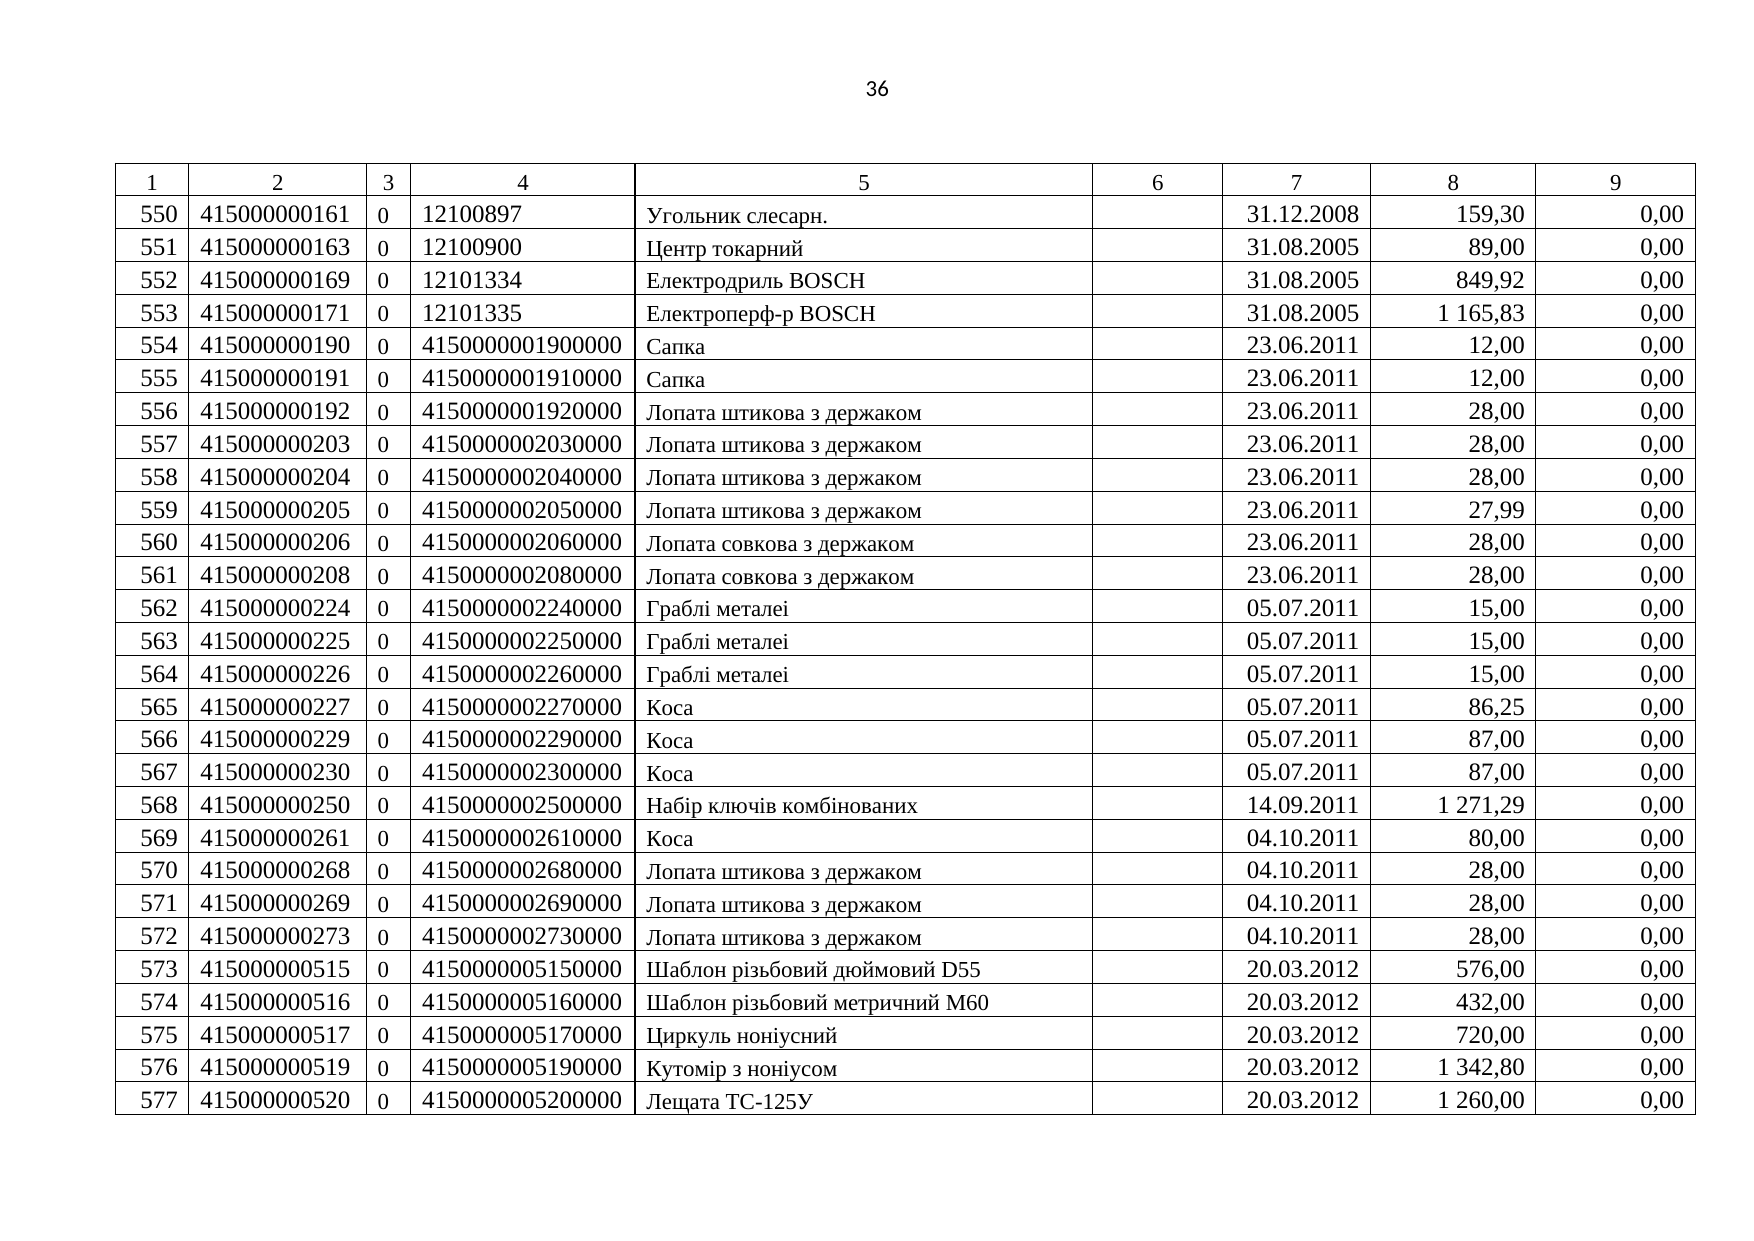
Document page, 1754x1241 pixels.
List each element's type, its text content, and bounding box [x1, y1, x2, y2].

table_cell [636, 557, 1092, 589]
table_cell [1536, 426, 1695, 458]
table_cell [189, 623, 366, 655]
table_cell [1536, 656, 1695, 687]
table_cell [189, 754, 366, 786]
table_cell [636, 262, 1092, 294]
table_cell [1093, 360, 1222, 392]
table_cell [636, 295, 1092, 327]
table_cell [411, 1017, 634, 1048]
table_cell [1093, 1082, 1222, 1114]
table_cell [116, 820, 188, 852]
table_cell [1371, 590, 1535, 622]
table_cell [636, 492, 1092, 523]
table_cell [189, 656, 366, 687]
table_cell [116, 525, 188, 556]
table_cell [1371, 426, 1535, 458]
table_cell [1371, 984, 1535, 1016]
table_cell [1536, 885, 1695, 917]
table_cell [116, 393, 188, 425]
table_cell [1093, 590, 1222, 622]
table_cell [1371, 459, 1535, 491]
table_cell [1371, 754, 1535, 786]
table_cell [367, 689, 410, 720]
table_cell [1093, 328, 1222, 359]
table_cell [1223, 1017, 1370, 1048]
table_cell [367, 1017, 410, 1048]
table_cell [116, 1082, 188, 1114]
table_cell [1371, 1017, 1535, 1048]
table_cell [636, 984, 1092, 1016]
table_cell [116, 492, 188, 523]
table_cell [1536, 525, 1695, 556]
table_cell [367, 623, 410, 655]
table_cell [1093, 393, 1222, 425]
table_header 8 [1371, 164, 1535, 195]
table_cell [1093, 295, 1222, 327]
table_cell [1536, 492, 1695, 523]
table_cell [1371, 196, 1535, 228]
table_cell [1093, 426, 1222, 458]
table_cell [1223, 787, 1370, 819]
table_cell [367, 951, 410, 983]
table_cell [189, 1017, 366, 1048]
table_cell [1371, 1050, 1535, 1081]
table_header 2 [189, 164, 366, 195]
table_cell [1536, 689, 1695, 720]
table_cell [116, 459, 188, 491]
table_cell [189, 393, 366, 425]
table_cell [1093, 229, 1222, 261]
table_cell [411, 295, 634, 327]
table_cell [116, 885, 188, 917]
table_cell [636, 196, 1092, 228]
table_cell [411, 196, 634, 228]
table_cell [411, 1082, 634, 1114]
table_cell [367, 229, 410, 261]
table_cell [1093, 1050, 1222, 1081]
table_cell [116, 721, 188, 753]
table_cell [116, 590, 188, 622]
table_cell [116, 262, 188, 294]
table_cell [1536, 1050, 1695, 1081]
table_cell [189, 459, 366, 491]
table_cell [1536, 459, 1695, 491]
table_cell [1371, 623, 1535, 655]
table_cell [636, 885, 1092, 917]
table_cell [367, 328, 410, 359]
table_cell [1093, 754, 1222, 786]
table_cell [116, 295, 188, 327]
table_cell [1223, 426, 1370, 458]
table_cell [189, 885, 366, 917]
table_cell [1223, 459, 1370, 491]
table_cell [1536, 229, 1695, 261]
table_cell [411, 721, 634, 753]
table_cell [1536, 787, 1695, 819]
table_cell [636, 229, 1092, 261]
table_header 5 [636, 164, 1092, 195]
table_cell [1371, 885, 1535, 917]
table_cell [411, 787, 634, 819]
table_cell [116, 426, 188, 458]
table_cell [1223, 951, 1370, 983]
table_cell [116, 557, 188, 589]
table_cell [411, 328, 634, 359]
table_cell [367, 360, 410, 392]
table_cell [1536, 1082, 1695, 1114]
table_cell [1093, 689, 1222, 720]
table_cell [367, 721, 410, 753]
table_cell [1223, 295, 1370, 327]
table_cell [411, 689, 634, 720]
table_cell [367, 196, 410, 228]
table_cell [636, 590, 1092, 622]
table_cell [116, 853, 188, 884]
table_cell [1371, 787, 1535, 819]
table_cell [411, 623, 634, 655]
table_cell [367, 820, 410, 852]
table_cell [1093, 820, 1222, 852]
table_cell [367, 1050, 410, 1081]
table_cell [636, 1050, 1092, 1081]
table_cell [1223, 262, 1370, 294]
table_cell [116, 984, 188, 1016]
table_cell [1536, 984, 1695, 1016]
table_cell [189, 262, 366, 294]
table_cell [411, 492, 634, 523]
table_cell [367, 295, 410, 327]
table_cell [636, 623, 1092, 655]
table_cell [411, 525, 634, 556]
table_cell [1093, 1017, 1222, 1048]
table_header 7 [1223, 164, 1370, 195]
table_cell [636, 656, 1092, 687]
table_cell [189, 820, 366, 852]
table_header 6 [1093, 164, 1222, 195]
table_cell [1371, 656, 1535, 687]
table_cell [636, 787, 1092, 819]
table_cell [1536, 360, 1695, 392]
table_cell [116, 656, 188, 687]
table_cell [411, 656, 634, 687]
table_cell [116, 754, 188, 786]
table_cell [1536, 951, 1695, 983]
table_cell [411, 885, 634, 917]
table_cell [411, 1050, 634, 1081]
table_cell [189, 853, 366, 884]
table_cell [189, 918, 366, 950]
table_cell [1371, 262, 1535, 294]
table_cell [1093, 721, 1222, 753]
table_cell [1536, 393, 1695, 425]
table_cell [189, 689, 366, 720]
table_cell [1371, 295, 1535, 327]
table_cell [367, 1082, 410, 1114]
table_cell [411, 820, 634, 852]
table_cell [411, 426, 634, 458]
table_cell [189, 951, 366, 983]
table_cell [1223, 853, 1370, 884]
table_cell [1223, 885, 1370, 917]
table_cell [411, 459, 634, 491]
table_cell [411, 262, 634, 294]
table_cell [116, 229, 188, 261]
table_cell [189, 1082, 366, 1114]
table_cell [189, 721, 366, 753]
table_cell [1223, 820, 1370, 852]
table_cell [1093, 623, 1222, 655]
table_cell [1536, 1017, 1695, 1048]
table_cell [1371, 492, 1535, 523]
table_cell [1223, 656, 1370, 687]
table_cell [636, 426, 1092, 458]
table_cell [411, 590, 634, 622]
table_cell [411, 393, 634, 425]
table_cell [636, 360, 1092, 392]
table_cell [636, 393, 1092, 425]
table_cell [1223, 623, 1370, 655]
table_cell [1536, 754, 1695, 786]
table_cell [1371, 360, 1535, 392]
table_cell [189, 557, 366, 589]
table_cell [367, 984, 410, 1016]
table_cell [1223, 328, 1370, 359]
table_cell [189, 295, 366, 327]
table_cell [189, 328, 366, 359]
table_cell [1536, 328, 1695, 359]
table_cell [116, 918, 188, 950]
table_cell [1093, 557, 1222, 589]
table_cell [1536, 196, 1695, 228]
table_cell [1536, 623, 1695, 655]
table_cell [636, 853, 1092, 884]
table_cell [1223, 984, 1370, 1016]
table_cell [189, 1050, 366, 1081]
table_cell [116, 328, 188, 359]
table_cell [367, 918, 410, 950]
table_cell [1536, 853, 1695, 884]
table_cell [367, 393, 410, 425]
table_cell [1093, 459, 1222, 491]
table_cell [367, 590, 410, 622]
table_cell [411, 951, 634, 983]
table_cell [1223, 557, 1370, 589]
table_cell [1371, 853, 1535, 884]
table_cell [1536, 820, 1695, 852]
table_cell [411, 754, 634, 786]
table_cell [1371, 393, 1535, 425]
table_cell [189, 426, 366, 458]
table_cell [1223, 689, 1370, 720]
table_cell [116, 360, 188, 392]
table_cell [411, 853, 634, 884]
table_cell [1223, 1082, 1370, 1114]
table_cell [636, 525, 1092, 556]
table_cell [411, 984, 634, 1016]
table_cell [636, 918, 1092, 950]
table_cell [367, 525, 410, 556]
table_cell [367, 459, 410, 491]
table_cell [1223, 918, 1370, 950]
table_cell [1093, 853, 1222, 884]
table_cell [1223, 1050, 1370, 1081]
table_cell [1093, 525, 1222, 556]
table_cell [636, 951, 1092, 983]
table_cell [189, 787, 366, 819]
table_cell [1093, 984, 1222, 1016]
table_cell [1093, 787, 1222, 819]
table_header 3 [367, 164, 410, 195]
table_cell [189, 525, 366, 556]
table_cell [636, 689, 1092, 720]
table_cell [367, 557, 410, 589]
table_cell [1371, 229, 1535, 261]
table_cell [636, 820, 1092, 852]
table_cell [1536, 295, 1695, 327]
table_header 4 [411, 164, 634, 195]
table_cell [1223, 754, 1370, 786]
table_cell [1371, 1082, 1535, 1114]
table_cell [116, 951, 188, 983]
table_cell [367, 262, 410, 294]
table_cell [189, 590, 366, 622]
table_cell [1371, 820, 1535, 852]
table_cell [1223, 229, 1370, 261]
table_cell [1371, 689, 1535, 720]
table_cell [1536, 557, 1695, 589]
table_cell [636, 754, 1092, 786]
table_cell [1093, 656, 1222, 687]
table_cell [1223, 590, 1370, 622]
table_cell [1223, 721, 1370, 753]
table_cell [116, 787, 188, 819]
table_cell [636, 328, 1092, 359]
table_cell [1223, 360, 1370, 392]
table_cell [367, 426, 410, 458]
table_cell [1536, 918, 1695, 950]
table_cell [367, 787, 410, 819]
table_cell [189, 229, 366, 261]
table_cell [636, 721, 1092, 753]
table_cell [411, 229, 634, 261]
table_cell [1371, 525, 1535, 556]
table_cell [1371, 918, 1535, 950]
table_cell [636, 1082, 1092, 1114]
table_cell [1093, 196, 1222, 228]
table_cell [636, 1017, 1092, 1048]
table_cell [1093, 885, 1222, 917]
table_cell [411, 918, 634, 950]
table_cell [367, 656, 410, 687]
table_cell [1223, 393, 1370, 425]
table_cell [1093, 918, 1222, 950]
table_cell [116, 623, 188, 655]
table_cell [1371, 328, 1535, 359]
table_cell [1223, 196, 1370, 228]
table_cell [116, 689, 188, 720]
table_header 1 [116, 164, 188, 195]
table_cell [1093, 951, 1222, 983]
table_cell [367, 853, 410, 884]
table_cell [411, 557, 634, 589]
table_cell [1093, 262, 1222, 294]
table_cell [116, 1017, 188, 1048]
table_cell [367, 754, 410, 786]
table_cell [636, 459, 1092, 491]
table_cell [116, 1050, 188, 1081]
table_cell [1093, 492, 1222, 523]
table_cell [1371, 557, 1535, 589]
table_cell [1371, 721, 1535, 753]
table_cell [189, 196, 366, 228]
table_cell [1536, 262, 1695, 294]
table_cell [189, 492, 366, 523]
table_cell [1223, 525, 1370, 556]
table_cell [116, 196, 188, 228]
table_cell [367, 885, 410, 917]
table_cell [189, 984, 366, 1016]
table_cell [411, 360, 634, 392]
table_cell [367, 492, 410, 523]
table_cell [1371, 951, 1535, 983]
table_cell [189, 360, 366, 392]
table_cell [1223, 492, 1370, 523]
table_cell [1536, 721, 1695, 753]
table_header 9 [1536, 164, 1695, 195]
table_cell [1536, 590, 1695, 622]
